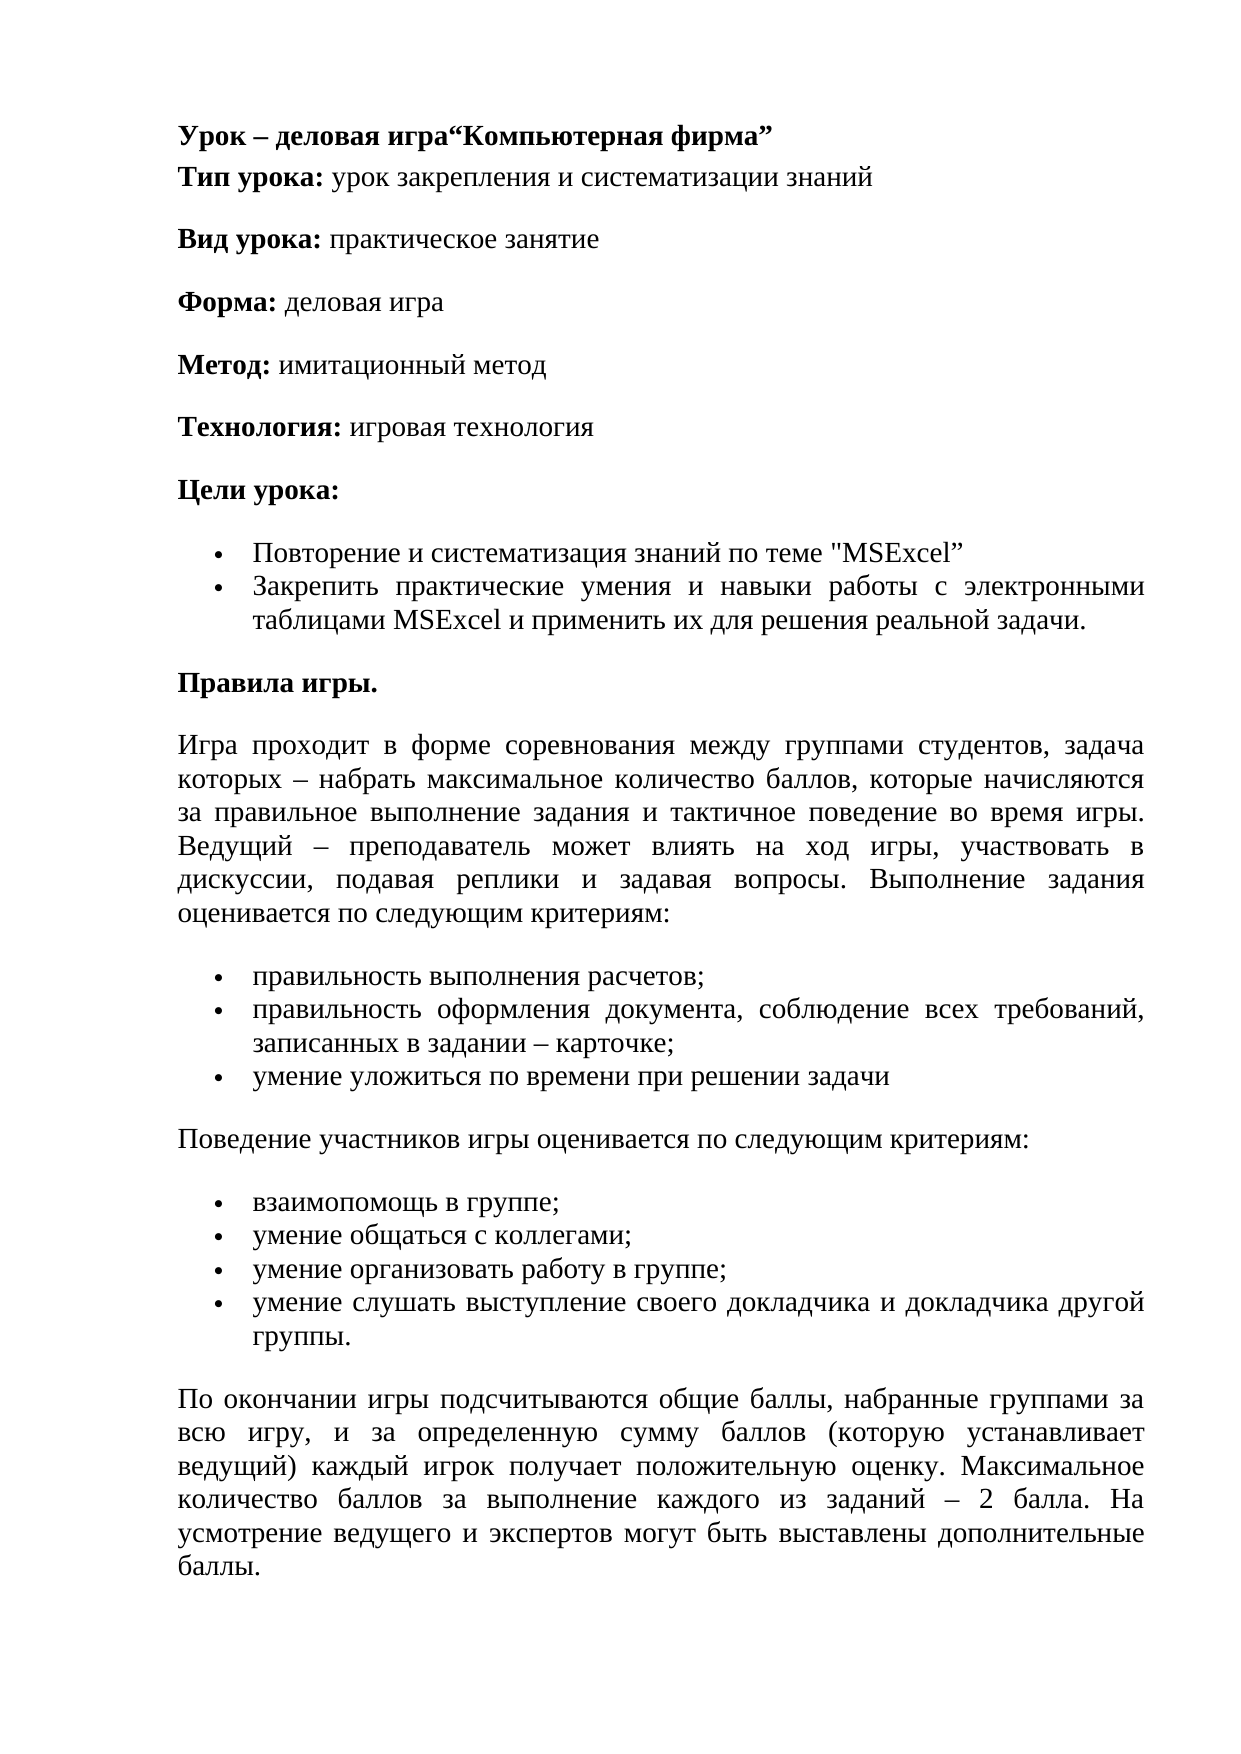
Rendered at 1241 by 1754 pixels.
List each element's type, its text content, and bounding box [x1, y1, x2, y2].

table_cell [174, 152, 1148, 1617]
text Урок – деловая игра“Компьютерная фирма” [177, 118, 1152, 152]
